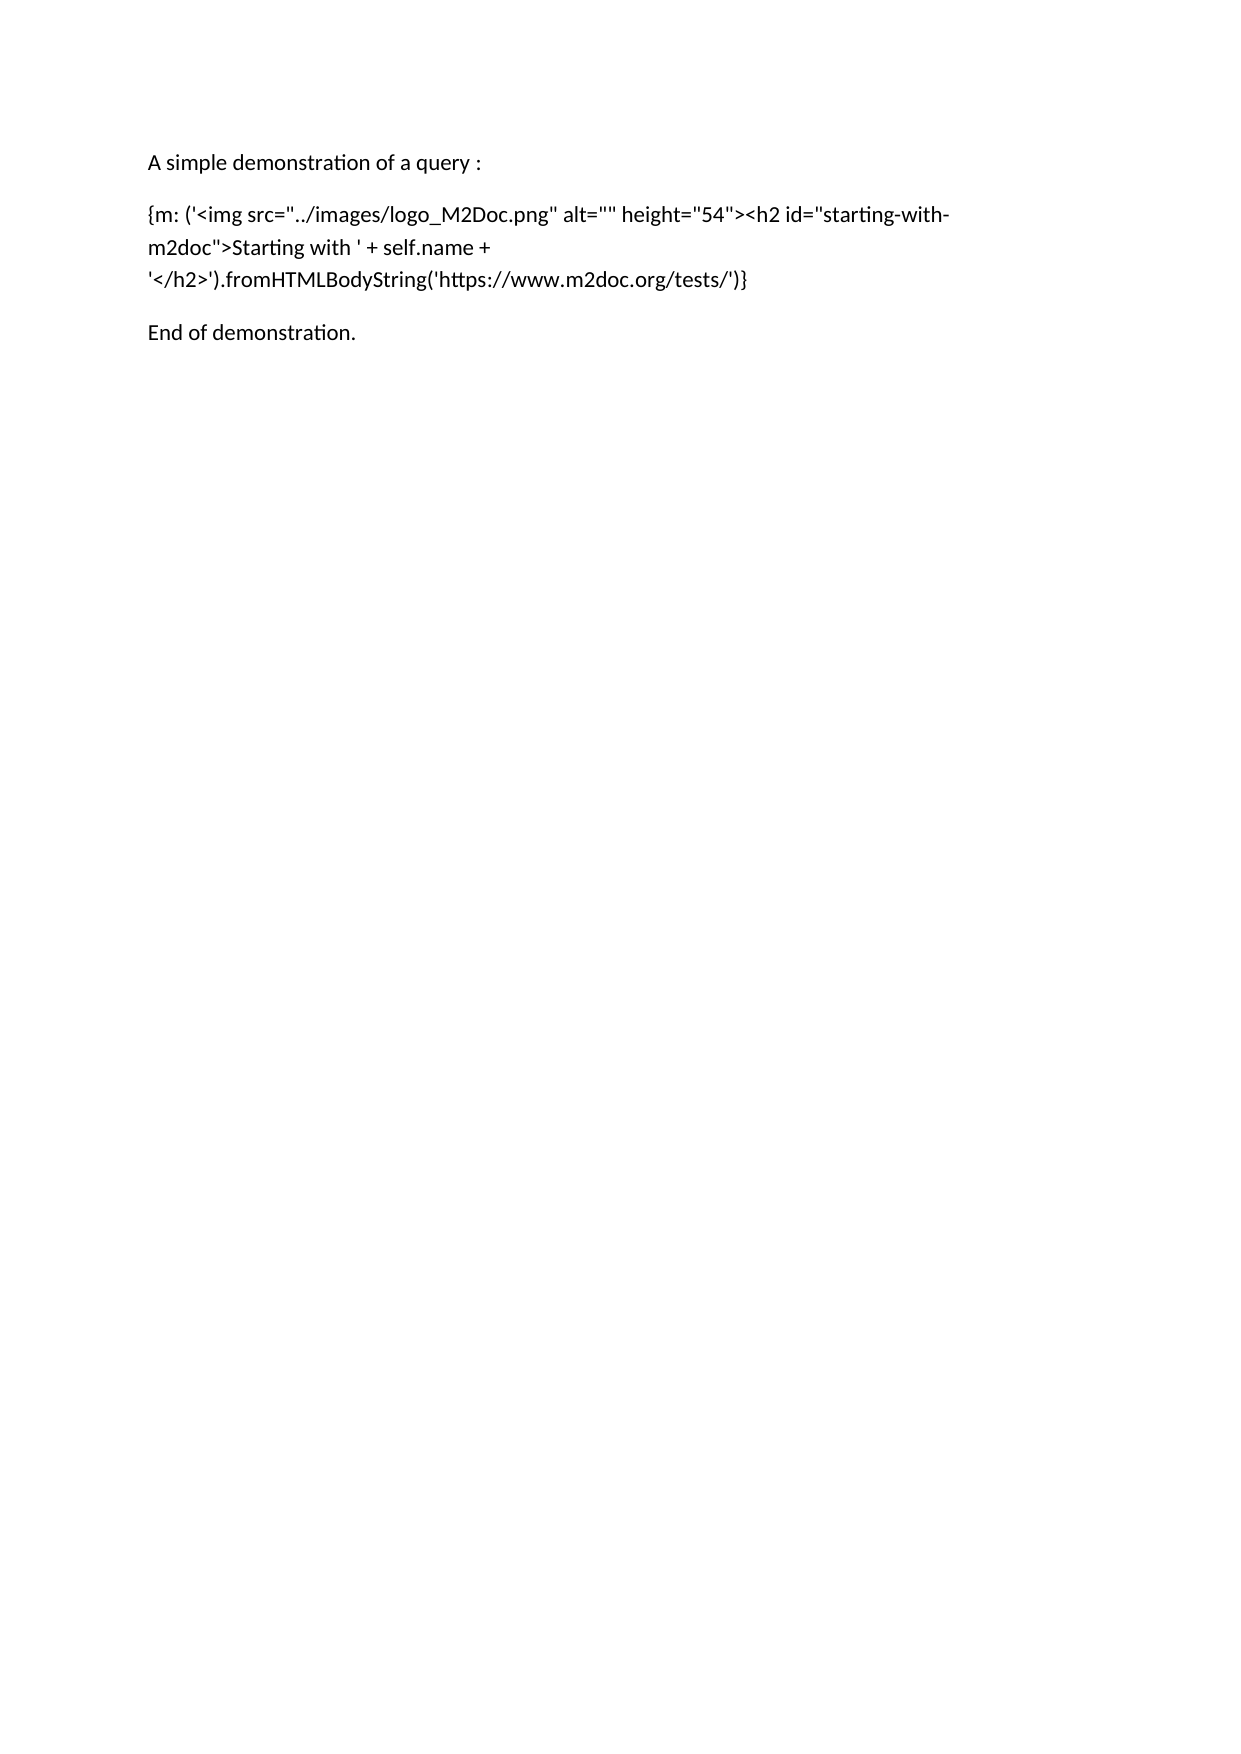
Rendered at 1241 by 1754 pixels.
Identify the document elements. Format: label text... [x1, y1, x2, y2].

text End of demonstration. [148, 318, 1093, 346]
text {m: ('<img src="../images/logo_M2Doc.png" alt="" height="54"><h2 id="starting-with-m2doc">Starting with ' + self.name + '</h2>').fromHTMLBodyString('https://www.m2doc.org/tests/')} [148, 201, 1093, 293]
text A simple demonstration of a query : [148, 148, 1093, 176]
